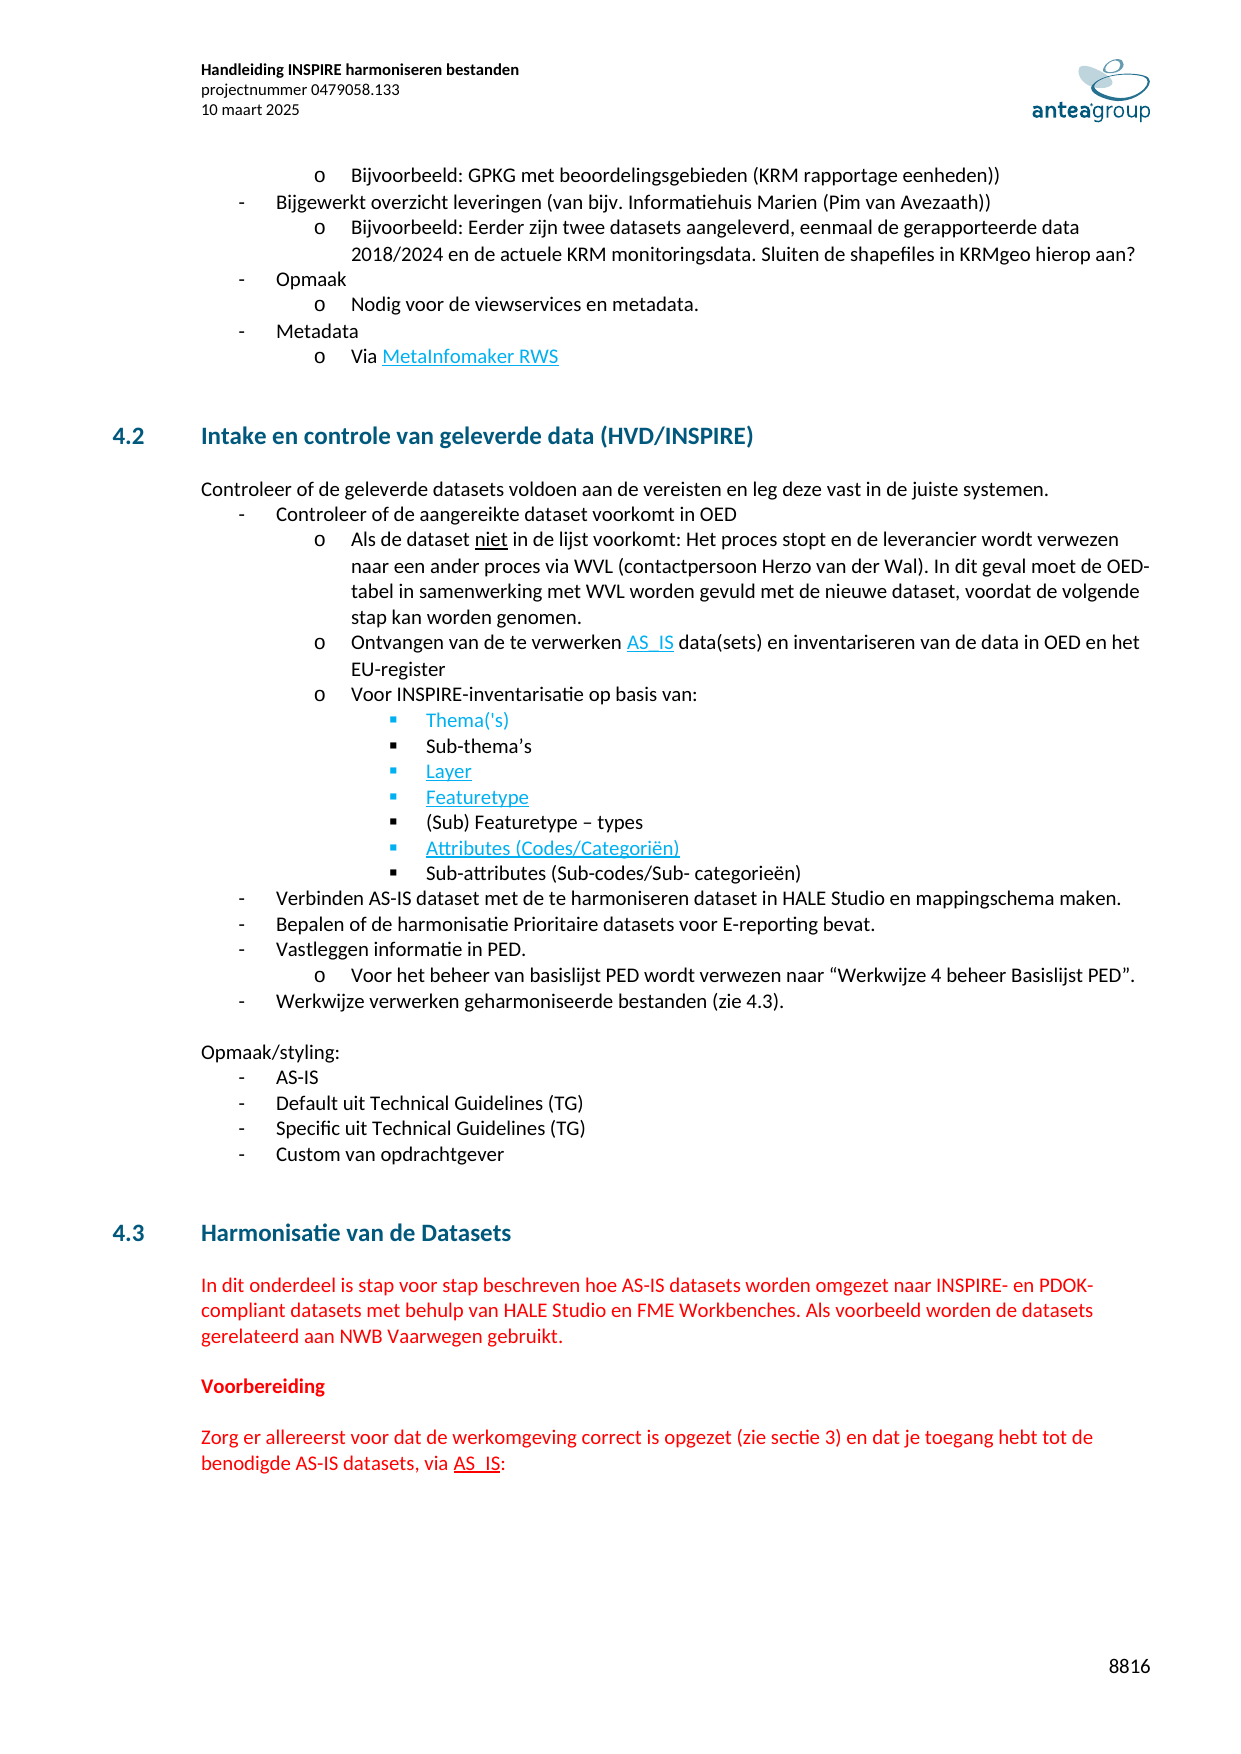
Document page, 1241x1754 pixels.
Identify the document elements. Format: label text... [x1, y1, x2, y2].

list Verbinden AS-IS dataset met de te harmoniseren dataset in HALE Studio en mappingschema maken. [238, 886, 1152, 911]
subtitle Harmonisatie van de Datasets [112, 1217, 1152, 1247]
list Sub-attributes (Sub-codes/Sub- categorieën) [388, 860, 1152, 886]
text Controleer of de geleverde datasets voldoen aan de vereisten en leg deze vast in de juiste systemen. [201, 476, 1152, 501]
list Custom van opdrachtgever [238, 1141, 1152, 1166]
text Zorg er allereerst voor dat de werkomgeving correct is opgezet (zie sectie 3) en dat je toegang hebt tot de benodigde AS-IS datasets, via AS_IS: [201, 1424, 1152, 1475]
subtitle Intake en controle van geleverde data (HVD/INSPIRE) [112, 420, 1152, 451]
list Bijvoorbeeld: Eerder zijn twee datasets aangeleverd, eenmaal de gerapporteerde data 2018/2024 en de actuele KRM monitoringsdata. Sluiten de shapefiles in KRMgeo hierop aan? [313, 214, 1152, 266]
list Via MetaInfomaker RWS [313, 343, 1152, 370]
list Voor INSPIRE-inventarisatie op basis van: [313, 681, 1152, 708]
list Metadata [238, 318, 1152, 343]
list (Sub) Featuretype – types [388, 809, 1152, 835]
text Voorbereiding [201, 1373, 1152, 1399]
list Controleer of de aangereikte dataset voorkomt in OED [238, 501, 1152, 527]
text In dit onderdeel is stap voor stap beschreven hoe AS-IS datasets worden omgezet naar INSPIRE- en PDOK-compliant datasets met behulp van HALE Studio en FME Workbenches. Als voorbeeld worden de datasets gerelateerd aan NWB Vaarwegen gebruikt. [201, 1272, 1152, 1348]
list Ontvangen van de te verwerken AS_IS data(sets) en inventariseren van de data in OED en het EU-register [313, 629, 1152, 681]
list Werkwijze verwerken geharmoniseerde bestanden (zie 4.3). [238, 988, 1152, 1014]
text Opmaak/styling: [201, 1039, 1152, 1064]
list Opmaak [238, 266, 1152, 292]
list Als de dataset niet in de lijst voorkomt: Het proces stopt en de leverancier wordt verwezen naar een ander proces via WVL (contactpersoon Herzo van der Wal). In dit geval moet de OED-tabel in samenwerking met WVL worden gevuld met de nieuwe dataset, voordat de volgende stap kan worden genomen. [313, 527, 1152, 629]
list Vastleggen informatie in PED. [238, 936, 1152, 962]
list Nodig voor de viewservices en metadata. [313, 292, 1152, 318]
list Bepalen of de harmonisatie Prioritaire datasets voor E-reporting bevat. [238, 911, 1152, 936]
list Default uit Technical Guidelines (TG) [238, 1090, 1152, 1115]
list AS-IS [238, 1064, 1152, 1090]
list Attributes (Codes/Categoriën) [388, 835, 1152, 860]
list Layer [388, 758, 1152, 784]
list Sub-thema’s [388, 733, 1152, 758]
list Bijgewerkt overzicht leveringen (van bijv. Informatiehuis Marien (Pim van Avezaath)) [238, 189, 1152, 214]
list Voor het beheer van basislijst PED wordt verwezen naar “Werkwijze 4 beheer Basislijst PED”. [313, 962, 1152, 988]
list Bijvoorbeeld: GPKG met beoordelingsgebieden (KRM rapportage eenheden)) [313, 162, 1152, 189]
list Thema('s) [388, 708, 1152, 733]
list Featuretype [388, 784, 1152, 809]
list Specific uit Technical Guidelines (TG) [238, 1115, 1152, 1141]
